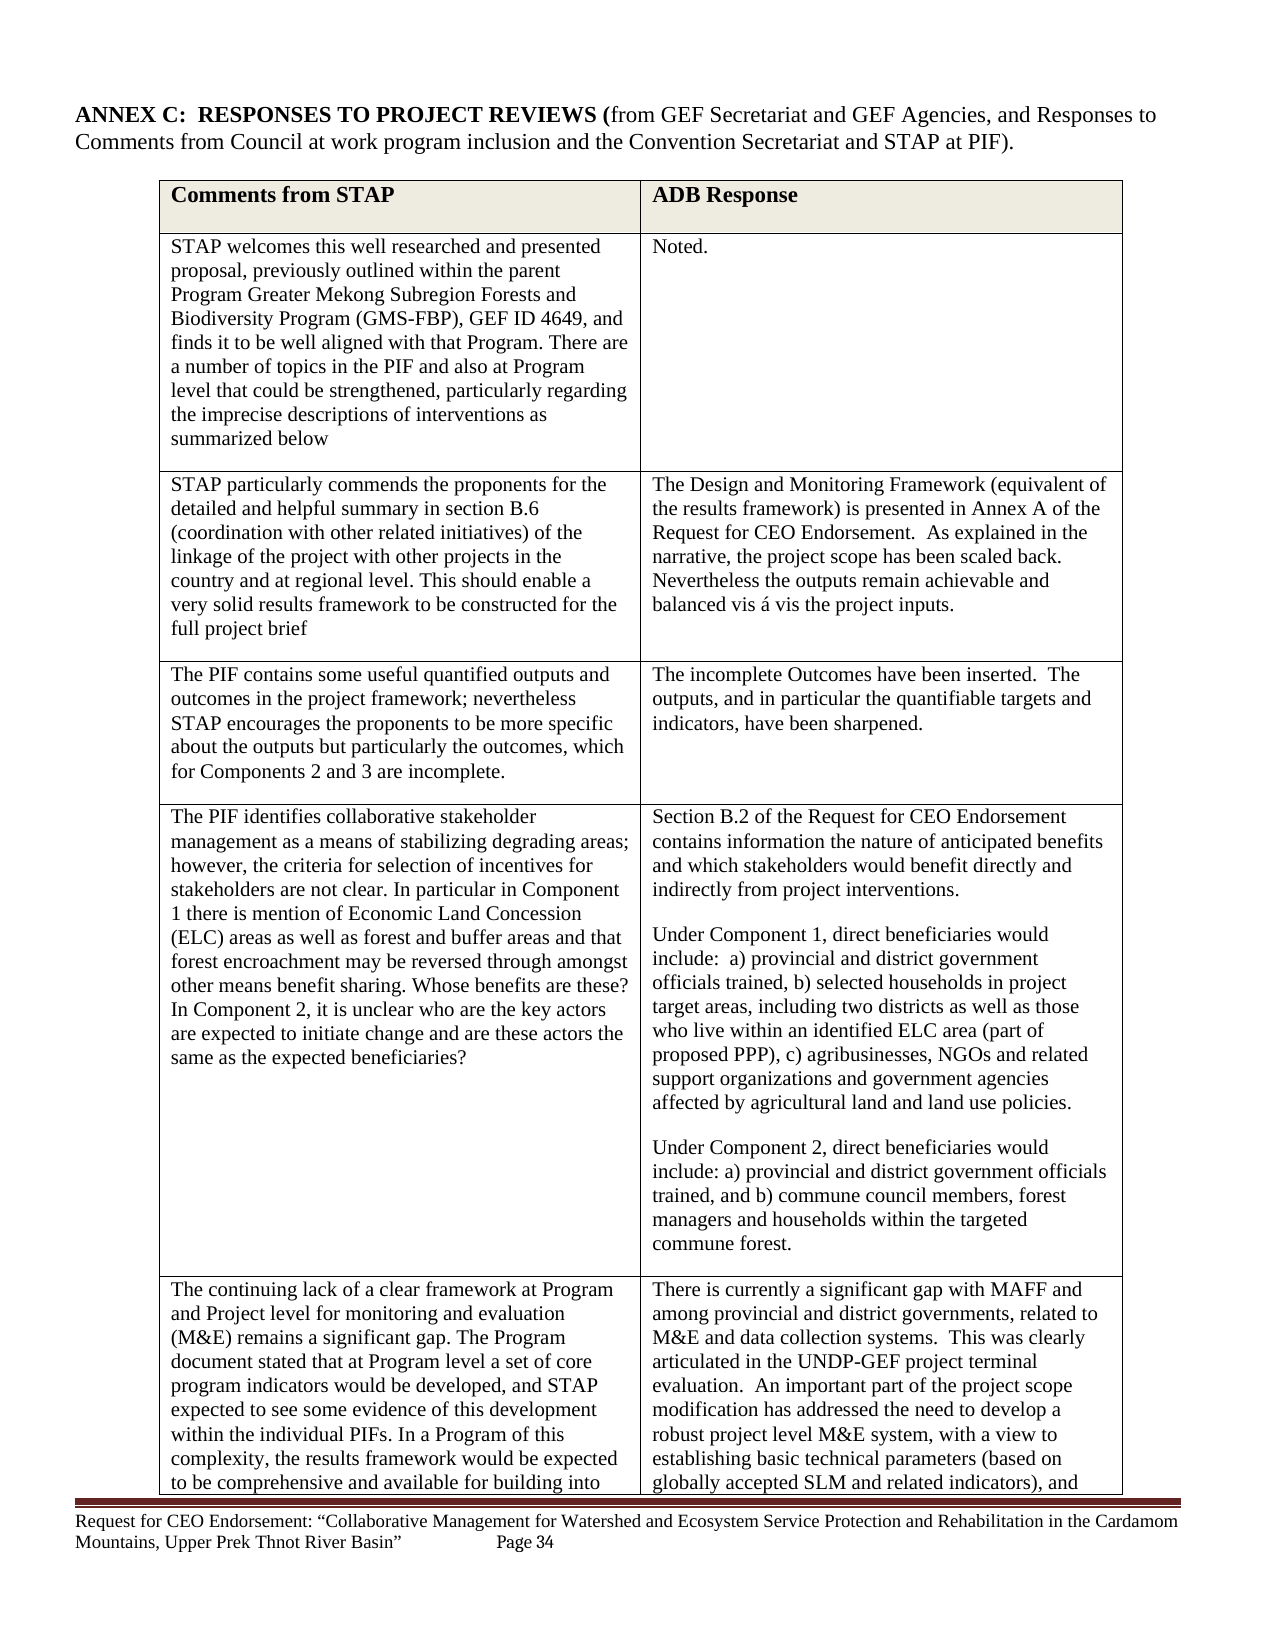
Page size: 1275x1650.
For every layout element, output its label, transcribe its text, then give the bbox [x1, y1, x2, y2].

table_cell Section B.2 of the Request for CEO Endorsement contains information the nature of anticipated benefits and which stakeholders would benefit directly and indirectly from project interventions. Under Component 1, direct beneficiaries would include: a) provincial and district government officials trained, b) selected households in project target areas, including two districts as well as those who live within an identified ELC area (part of proposed PPP), c) agribusinesses, NGOs and related support organizations and government agencies affected by agricultural land and land use policies. Under Component 2, direct beneficiaries would include: a) provincial and district government officials trained, and b) commune council members, forest managers and households within the targeted commune forest. [641, 805, 1122, 1276]
table_cell The incomplete Outcomes have been inserted. The outputs, and in particular the quantifiable targets and indicators, have been sharpened. [641, 662, 1122, 803]
table_cell Noted. [641, 234, 1122, 471]
table_cell The PIF contains some useful quantified outputs and outcomes in the project framework; nevertheless STAP encourages the proponents to be more specific about the outputs but particularly the outcomes, which for Components 2 and 3 are incomplete. [160, 662, 640, 803]
text ANNEX C: RESPONSES TO PROJECT REVIEWS (from GEF Secretariat and GEF Agencies, and Responses to Comments from Council at work program inclusion and the Convention Secretariat and STAP at PIF). [75, 101, 1181, 154]
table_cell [160, 1277, 640, 1494]
table_cell The PIF identifies collaborative stakeholder management as a means of stabilizing degrading areas; however, the criteria for selection of incentives for stakeholders are not clear. In particular in Component 1 there is mention of Economic Land Concession (ELC) areas as well as forest and buffer areas and that forest encroachment may be reversed through amongst other means benefit sharing. Whose benefits are these? In Component 2, it is unclear who are the key actors are expected to initiate change and are these actors the same as the expected beneficiaries? [160, 805, 640, 1276]
table_cell STAP welcomes this well researched and presented proposal, previously outlined within the parent Program Greater Mekong Subregion Forests and Biodiversity Program (GMS-FBP), GEF ID 4649, and finds it to be well aligned with that Program. There are a number of topics in the PIF and also at Program level that could be strengthened, particularly regarding the imprecise descriptions of interventions as summarized below [160, 234, 640, 471]
table_header Comments from STAP [160, 181, 640, 232]
table_header ADB Response [641, 181, 1122, 232]
table_cell The Design and Monitoring Framework (equivalent of the results framework) is presented in Annex A of the Request for CEO Endorsement. As explained in the narrative, the project scope has been scaled back. Nevertheless the outputs remain achievable and balanced vis á vis the project inputs. [641, 472, 1122, 661]
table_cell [641, 1277, 1122, 1494]
table_cell STAP particularly commends the proponents for the detailed and helpful summary in section B.6 (coordination with other related initiatives) of the linkage of the project with other projects in the country and at regional level. This should enable a very solid results framework to be constructed for the full project brief [160, 472, 640, 661]
